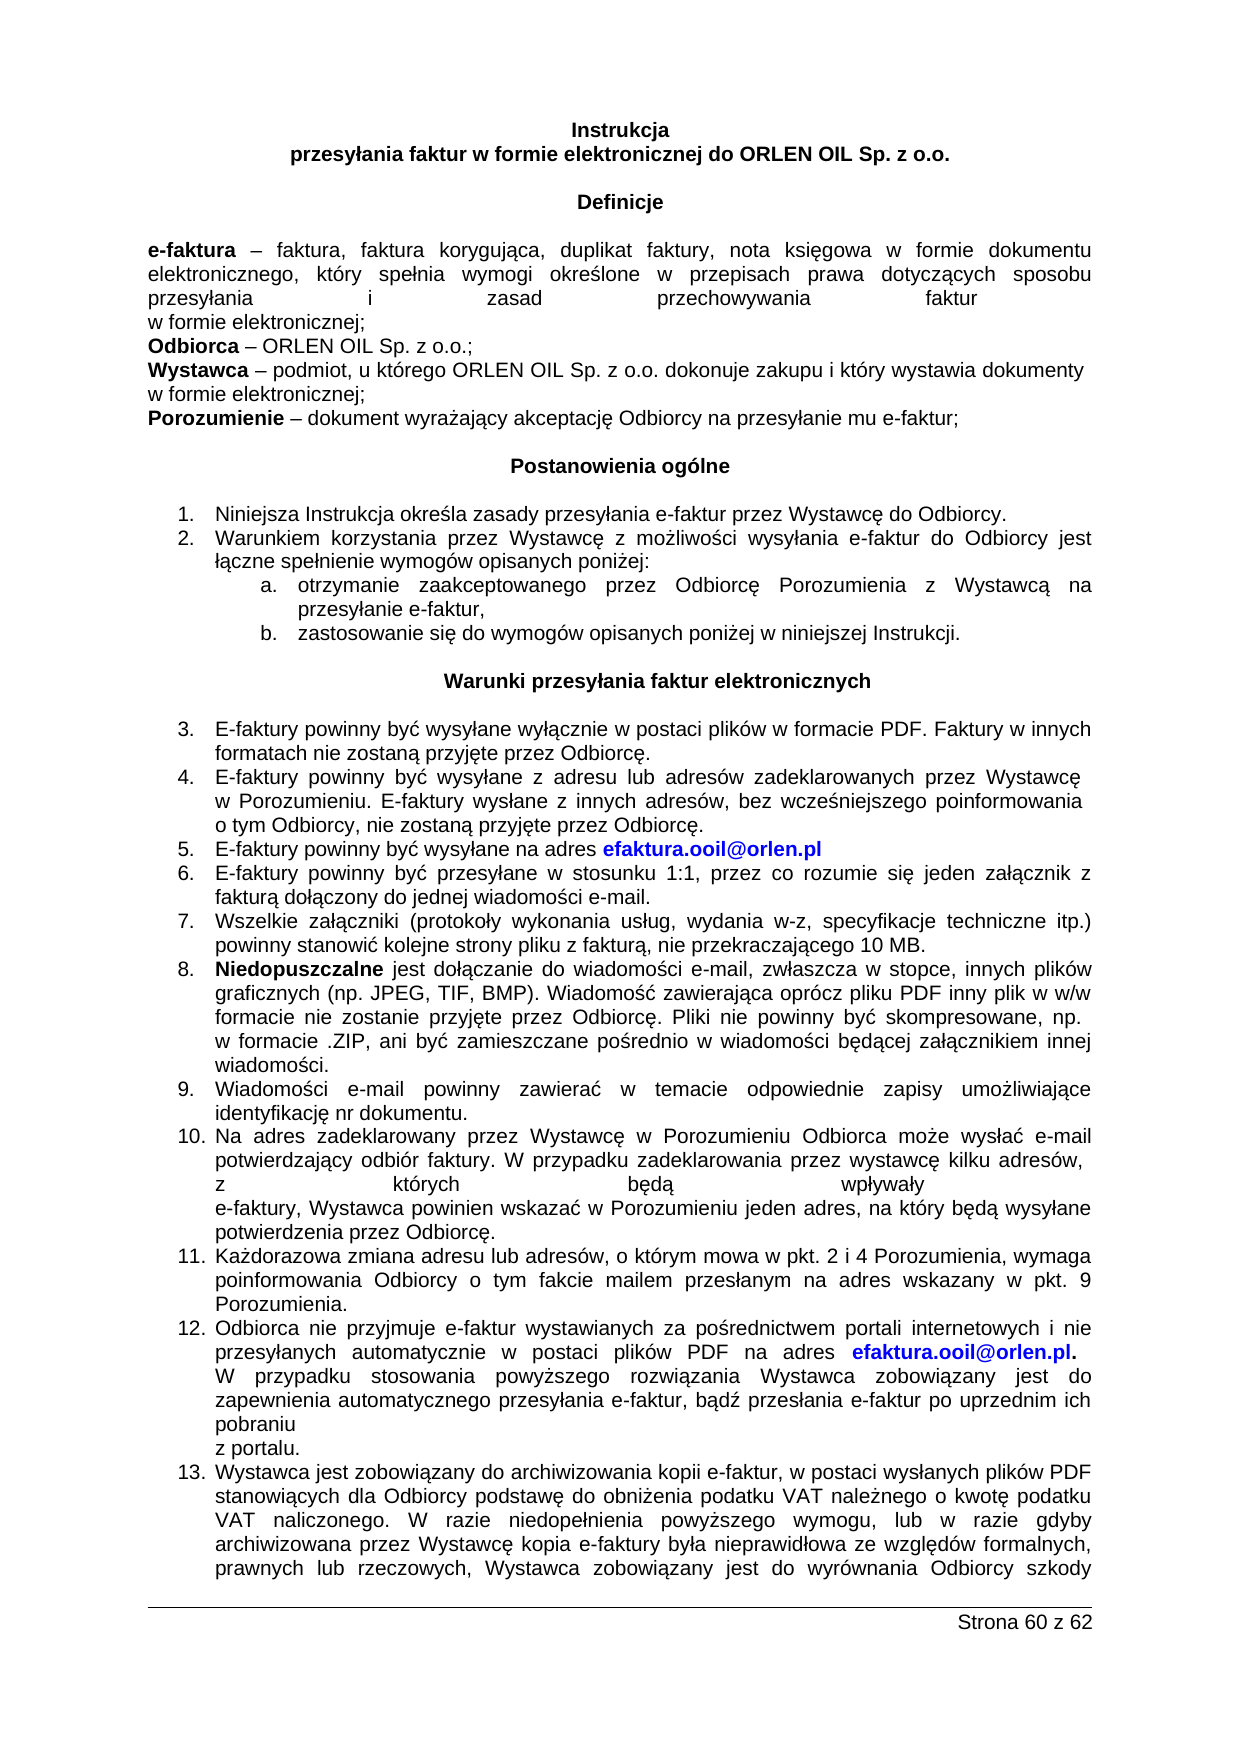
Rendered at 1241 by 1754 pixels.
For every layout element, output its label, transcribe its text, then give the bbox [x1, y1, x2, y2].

text Instrukcja [148, 118, 1092, 142]
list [177, 1460, 1092, 1579]
list Niniejsza Instrukcja określa zasady przesyłania e-faktur przez Wystawcę do Odbiorcy. [177, 501, 1092, 525]
list E-faktury powinny być wysyłane wyłącznie w postaci plików w formacie PDF. Faktury w innych formatach nie zostaną przyjęte przez Odbiorcę. [177, 717, 1092, 765]
text przesyłania faktur w formie elektronicznej do ORLEN OIL Sp. z o.o. [148, 142, 1092, 166]
list Na adres zadeklarowany przez Wystawcę w Porozumieniu Odbiorca może wysłać e-mail potwierdzający odbiór faktury. W przypadku zadeklarowania przez wystawcę kilku adresów, z których będą wpływały e-faktury, Wystawca powinien wskazać w Porozumieniu jeden adres, na który będą wysyłane potwierdzenia przez Odbiorcę. [177, 1124, 1092, 1244]
list Odbiorca nie przyjmuje e-faktur wystawianych za pośrednictwem portali internetowych i nie przesyłanych automatycznie w postaci plików PDF na adres efaktura.ooil@orlen.pl. W przypadku stosowania powyższego rozwiązania Wystawca zobowiązany jest do zapewnienia automatycznego przesyłania e-faktur, bądź przesłania e-faktur po uprzednim ich pobraniu z portalu. [177, 1316, 1092, 1460]
text Definicje [148, 190, 1092, 214]
text Postanowienia ogólne [148, 453, 1092, 477]
list Każdorazowa zmiana adresu lub adresów, o którym mowa w pkt. 2 i 4 Porozumienia, wymaga poinformowania Odbiorcy o tym fakcie mailem przesłanym na adres wskazany w pkt. 9 Porozumienia. [177, 1244, 1092, 1316]
list E-faktury powinny być przesyłane w stosunku 1:1, przez co rozumie się jeden załącznik z fakturą dołączony do jednej wiadomości e-mail. [177, 861, 1092, 909]
list Niedopuszczalne jest dołączanie do wiadomości e-mail, zwłaszcza w stopce, innych plików graficznych (np. JPEG, TIF, BMP). Wiadomość zawierająca oprócz pliku PDF inny plik w w/w formacie nie zostanie przyjęte przez Odbiorcę. Pliki nie powinny być skompresowane, np. w formacie .ZIP, ani być zamieszczane pośrednio w wiadomości będącej załącznikiem innej wiadomości. [177, 957, 1092, 1076]
text Odbiorca – ORLEN OIL Sp. z o.o.; [148, 334, 1092, 358]
list Wszelkie załączniki (protokoły wykonania usług, wydania w-z, specyfikacje techniczne itp.) powinny stanowić kolejne strony pliku z fakturą, nie przekraczającego 10 MB. [177, 909, 1092, 957]
list zastosowanie się do wymogów opisanych poniżej w niniejszej Instrukcji. [260, 621, 1092, 645]
list Warunkiem korzystania przez Wystawcę z możliwości wysyłania e-faktur do Odbiorcy jest łączne spełnienie wymogów opisanych poniżej: [177, 525, 1092, 573]
text e-faktura – faktura, faktura korygująca, duplikat faktury, nota księgowa w formie dokumentu elektronicznego, który spełnia wymogi określone w przepisach prawa dotyczących sposobu przesyłania i zasad przechowywania faktur w formie elektronicznej; [148, 238, 1092, 334]
list E-faktury powinny być wysyłane z adresu lub adresów zadeklarowanych przez Wystawcę w Porozumieniu. E-faktury wysłane z innych adresów, bez wcześniejszego poinformowania o tym Odbiorcy, nie zostaną przyjęte przez Odbiorcę. [177, 765, 1092, 837]
list E-faktury powinny być wysyłane na adres efaktura.ooil@orlen.pl [177, 837, 1092, 861]
list otrzymanie zaakceptowanego przez Odbiorcę Porozumienia z Wystawcą na przesyłanie e-faktur, [260, 573, 1092, 621]
text Porozumienie – dokument wyrażający akceptację Odbiorcy na przesyłanie mu e-faktur; [148, 406, 1092, 429]
text Warunki przesyłania faktur elektronicznych [223, 669, 1092, 693]
list Wiadomości e-mail powinny zawierać w temacie odpowiednie zapisy umożliwiające identyfikację nr dokumentu. [177, 1076, 1092, 1124]
text Wystawca – podmiot, u którego ORLEN OIL Sp. z o.o. dokonuje zakupu i który wystawia dokumenty w formie elektronicznej; [148, 358, 1092, 406]
